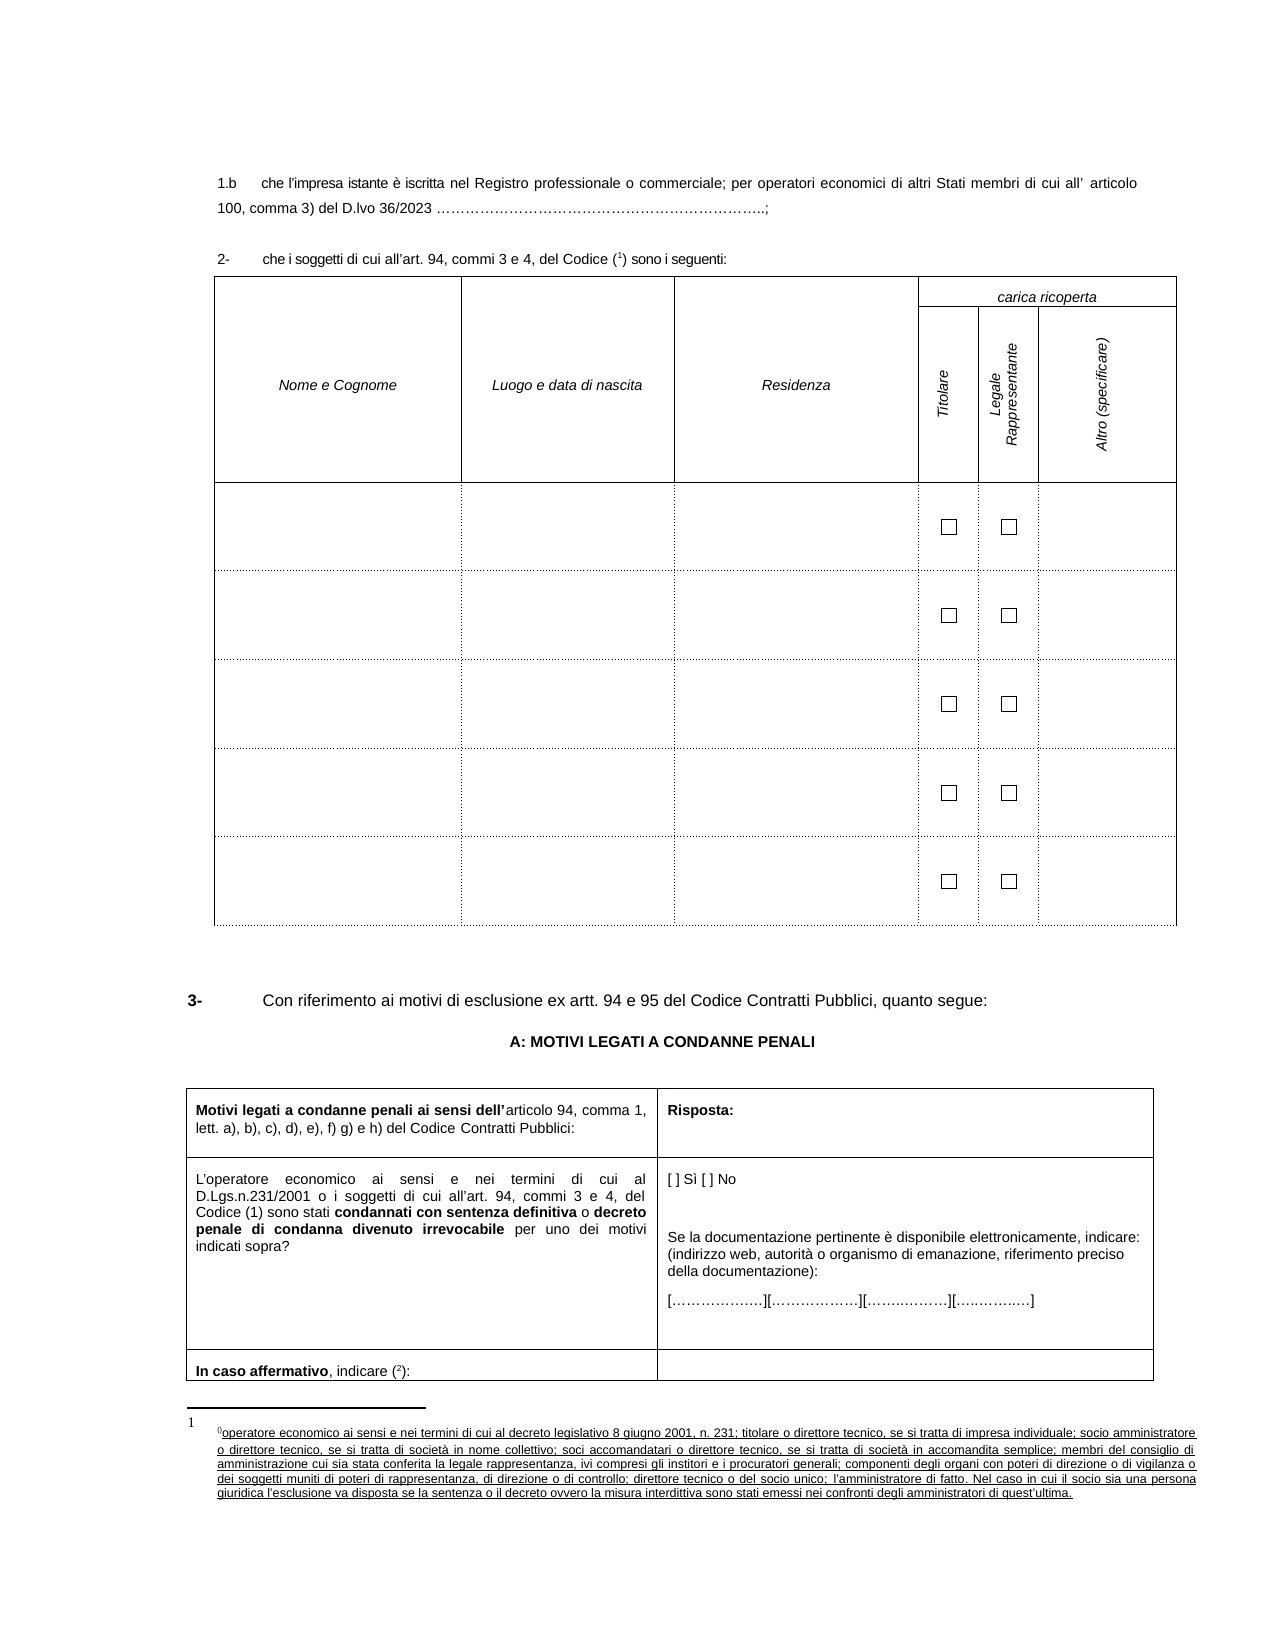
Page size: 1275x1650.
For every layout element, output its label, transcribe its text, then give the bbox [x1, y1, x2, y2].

table_cell [1038, 570, 1176, 659]
table_cell [1038, 659, 1176, 748]
table_header Luogo e data di nascita [462, 277, 674, 482]
table_header carica ricoperta [919, 277, 1176, 306]
table_cell [675, 748, 919, 836]
table_cell [979, 748, 1038, 836]
table_cell [461, 748, 675, 836]
table_header Risposta: [658, 1089, 1153, 1157]
table_cell [215, 836, 461, 925]
table_cell [ ] Sì [ ] No Se la documentazione pertinente è disponibile elettronicamente, indicare: (indirizzo web, autorità o organismo di emanazione, riferimento preciso della documentazione): […………….…][………………][……..………][…..……..…] [658, 1158, 1153, 1349]
table_cell [919, 748, 979, 836]
table_cell [979, 570, 1038, 659]
table_cell [461, 570, 675, 659]
list che i soggetti di cui all’art. 94, commi 3 e 4, del Codice () sono i seguenti: [217, 250, 1137, 267]
table_cell [215, 748, 461, 836]
table_cell [461, 836, 675, 925]
table_header Nome e Cognome [215, 277, 461, 482]
table_cell [979, 659, 1038, 748]
title A: Motivi legati a condanne penali [187, 1032, 1137, 1051]
table_cell [979, 483, 1038, 570]
table_cell Titolare [919, 307, 978, 482]
table_cell [919, 836, 979, 925]
table_cell [215, 659, 461, 748]
table_cell [675, 836, 919, 925]
table_header Residenza [675, 277, 918, 482]
table_header Motivi legati a condanne penali ai sensi dell’articolo 94, comma 1, lett. a), b), c), d), e), f) g) e h) del Codice Contratti Pubblici: [187, 1089, 657, 1157]
text 1.b che l’impresa istante è iscritta nel Registro professionale o commerciale; per operatori economici di altri Stati membri di cui all’ articolo 100, comma 3) del D.lvo 36/2023 …………………………………………………………..; [217, 175, 1137, 217]
table_cell [675, 659, 919, 748]
table_cell [919, 659, 979, 748]
table_cell [675, 570, 919, 659]
table_cell Legale Rappresentante [979, 307, 1038, 482]
table_cell Altro (specificare) [1039, 307, 1176, 482]
table_cell [215, 570, 461, 659]
table_cell [1038, 836, 1176, 925]
table_cell [1038, 748, 1176, 836]
list Con riferimento ai motivi di esclusione ex artt. 94 e 95 del Codice Contratti Pubblici, quanto segue: [187, 991, 1137, 1010]
table_cell [461, 659, 675, 748]
table_cell [919, 483, 979, 570]
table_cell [658, 1350, 1153, 1380]
table_cell L’operatore economico ai sensi e nei termini di cui al D.Lgs.n.231/2001 o i soggetti di cui all’art. 94, commi 3 e 4, del Codice (1) sono stati condannati con sentenza definitiva o decreto penale di condanna divenuto irrevocabile per uno dei motivi indicati sopra? [187, 1158, 657, 1349]
table_cell [919, 570, 979, 659]
table_cell [215, 483, 461, 570]
table_cell [461, 483, 675, 570]
table_cell [979, 836, 1038, 925]
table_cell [187, 1350, 657, 1380]
table_cell [1038, 483, 1176, 570]
table_cell [675, 483, 919, 570]
